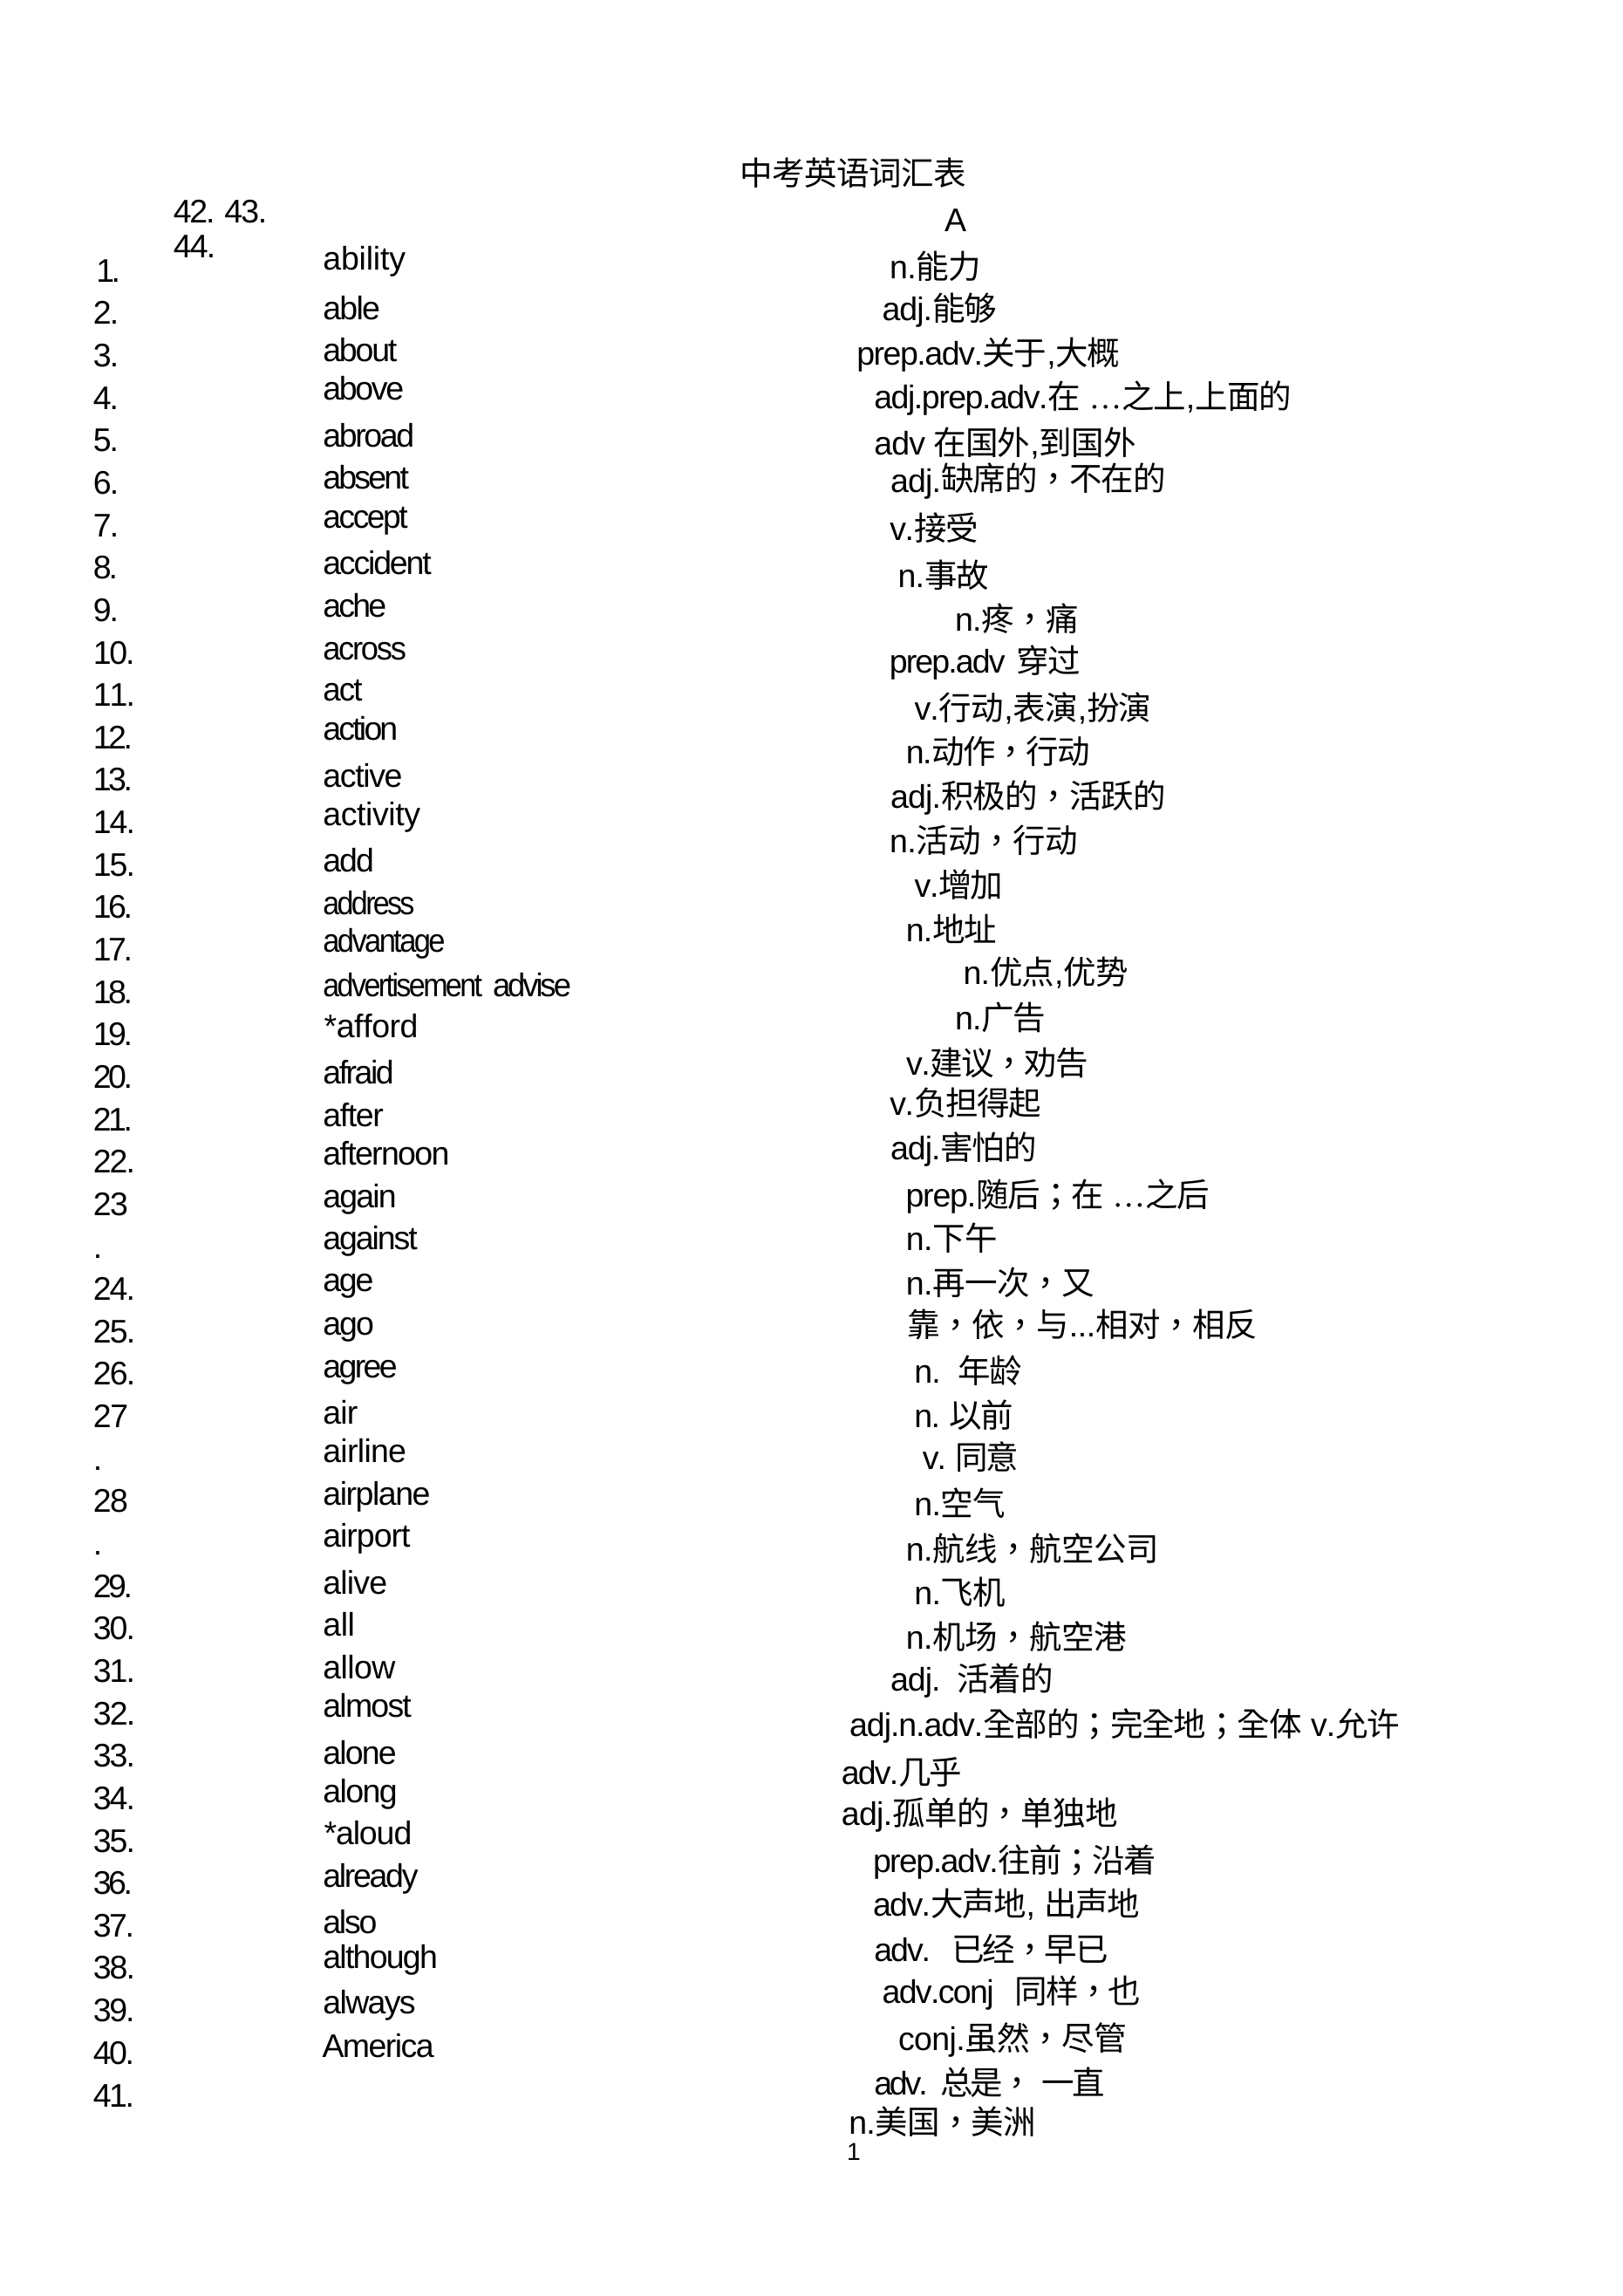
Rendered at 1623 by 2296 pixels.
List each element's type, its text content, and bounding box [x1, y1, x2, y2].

text agree [323, 1363, 351, 1384]
text across [323, 640, 831, 662]
text along [323, 1773, 831, 1809]
text advertisement advise [323, 966, 829, 1004]
text n. 以前 [914, 1392, 1453, 1437]
text adj.积极的，活跃的 [890, 773, 1453, 817]
text n.下午 [906, 1215, 1453, 1260]
text also [323, 1900, 831, 1943]
text v. 同意 [923, 1438, 1453, 1478]
text adj.缺席的，不在的 [890, 465, 1453, 509]
text ago [351, 1320, 831, 1342]
text add [323, 839, 831, 881]
text n.活动，行动 [890, 817, 1453, 862]
text adv 在国外,到国外 [874, 421, 1453, 464]
text activity [323, 796, 831, 832]
text n.再一次，又 [906, 1260, 1453, 1303]
text allow [323, 1646, 831, 1689]
text airport [323, 1519, 831, 1555]
text 靠，依，与...相对，相反 [907, 1306, 1453, 1344]
text ago [323, 1320, 352, 1342]
text always [323, 1985, 831, 2021]
text ache [323, 584, 831, 626]
text adj.prep.adv.在 …之上,上面的 [874, 377, 1453, 417]
text age [323, 1277, 831, 1320]
text n.优点,优势 [963, 950, 1453, 993]
text v.行动,表演,扮演 [914, 687, 1453, 728]
text n.航线，航空公司 [906, 1526, 1453, 1569]
text absent [323, 456, 831, 499]
text n.事故 [897, 552, 1453, 596]
text 1. 2. 3. 4. 5. 6. 7. 8. 9. 10. 11. 12. 13. 14. 15. 16. 17. 18. 19. 20. 21. 22. 23. 24. 25. 26. 27. 28. 29. 30. 31. 32. 33. 34. 35. 36. 37. 38. 39. 40. 41. 42. 43. [93, 251, 135, 2114]
text adv.大声地, 出声地 [873, 1882, 1453, 1924]
text accept [323, 499, 831, 536]
text 中考英语词汇表 [740, 158, 1453, 192]
text act [323, 669, 831, 712]
text almost [323, 1689, 831, 1731]
text adj.害怕的 [890, 1127, 1453, 1167]
text ability [323, 243, 831, 286]
text afraid [323, 1051, 831, 1094]
text n.能力 [890, 243, 1453, 289]
text *aloud [324, 1815, 831, 1858]
text adj.n.adv.全部的；完全地；全体 v.允许 [841, 1703, 1403, 1745]
text America [322, 2034, 831, 2063]
text accident [323, 542, 831, 584]
text active [323, 754, 831, 796]
text airplane [323, 1476, 831, 1513]
text n.飞机 [914, 1570, 1453, 1614]
text already [323, 1858, 831, 1894]
text advantage [323, 924, 831, 960]
text v.接受 [890, 509, 1453, 549]
text adv.几乎 [841, 1748, 1453, 1793]
text after [323, 1094, 831, 1136]
text afternoon [323, 1136, 831, 1179]
text prep.adv 穿过 [889, 640, 1453, 681]
text n.地址 [906, 906, 1453, 950]
text alone [323, 1731, 831, 1773]
text again [323, 1179, 831, 1214]
text air [323, 1391, 831, 1433]
text v.增加 [914, 864, 1453, 905]
text n. 年龄 [914, 1348, 1453, 1392]
text n.动作，行动 [906, 728, 1453, 773]
text n.美国，美洲 [849, 2104, 1453, 2142]
text all [323, 1603, 831, 1646]
text adj. 活着的 [890, 1658, 1453, 1699]
text n.广告 [955, 994, 1453, 1038]
text adj.能够 [882, 289, 1453, 329]
text although [323, 1943, 831, 1985]
text against [323, 1220, 831, 1257]
text action [323, 712, 831, 754]
text airline [323, 1433, 831, 1476]
text A [944, 208, 1453, 237]
text n.空气 [914, 1481, 1453, 1526]
text n.机场，航空港 [906, 1614, 1453, 1658]
text n.疼，痛 [955, 596, 1453, 640]
text 44. [174, 235, 313, 263]
text *afford [324, 1008, 831, 1051]
text adj.孤单的，单独地 [841, 1793, 1453, 1834]
text above [323, 372, 831, 413]
text v.负担得起 [890, 1085, 1453, 1124]
text prep.adv.关于,大概 [856, 332, 1453, 373]
text adv. 已经，早已 [874, 1926, 1453, 1971]
text v.建议，劝告 [906, 1041, 1453, 1085]
text conj.虽然，尽管 [898, 2015, 1453, 2060]
text prep.adv.往前；沿着 [873, 1837, 1453, 1882]
text adv.conj 同样，也 [882, 1971, 1453, 2011]
text adv. 总是， 一直 [874, 2060, 1453, 2104]
text alive [323, 1561, 831, 1603]
text able [323, 286, 831, 329]
text abroad [323, 413, 831, 456]
text agree [350, 1363, 831, 1384]
text about [323, 329, 831, 372]
text address [323, 881, 831, 924]
text prep.随后；在 …之后 [905, 1173, 1453, 1215]
